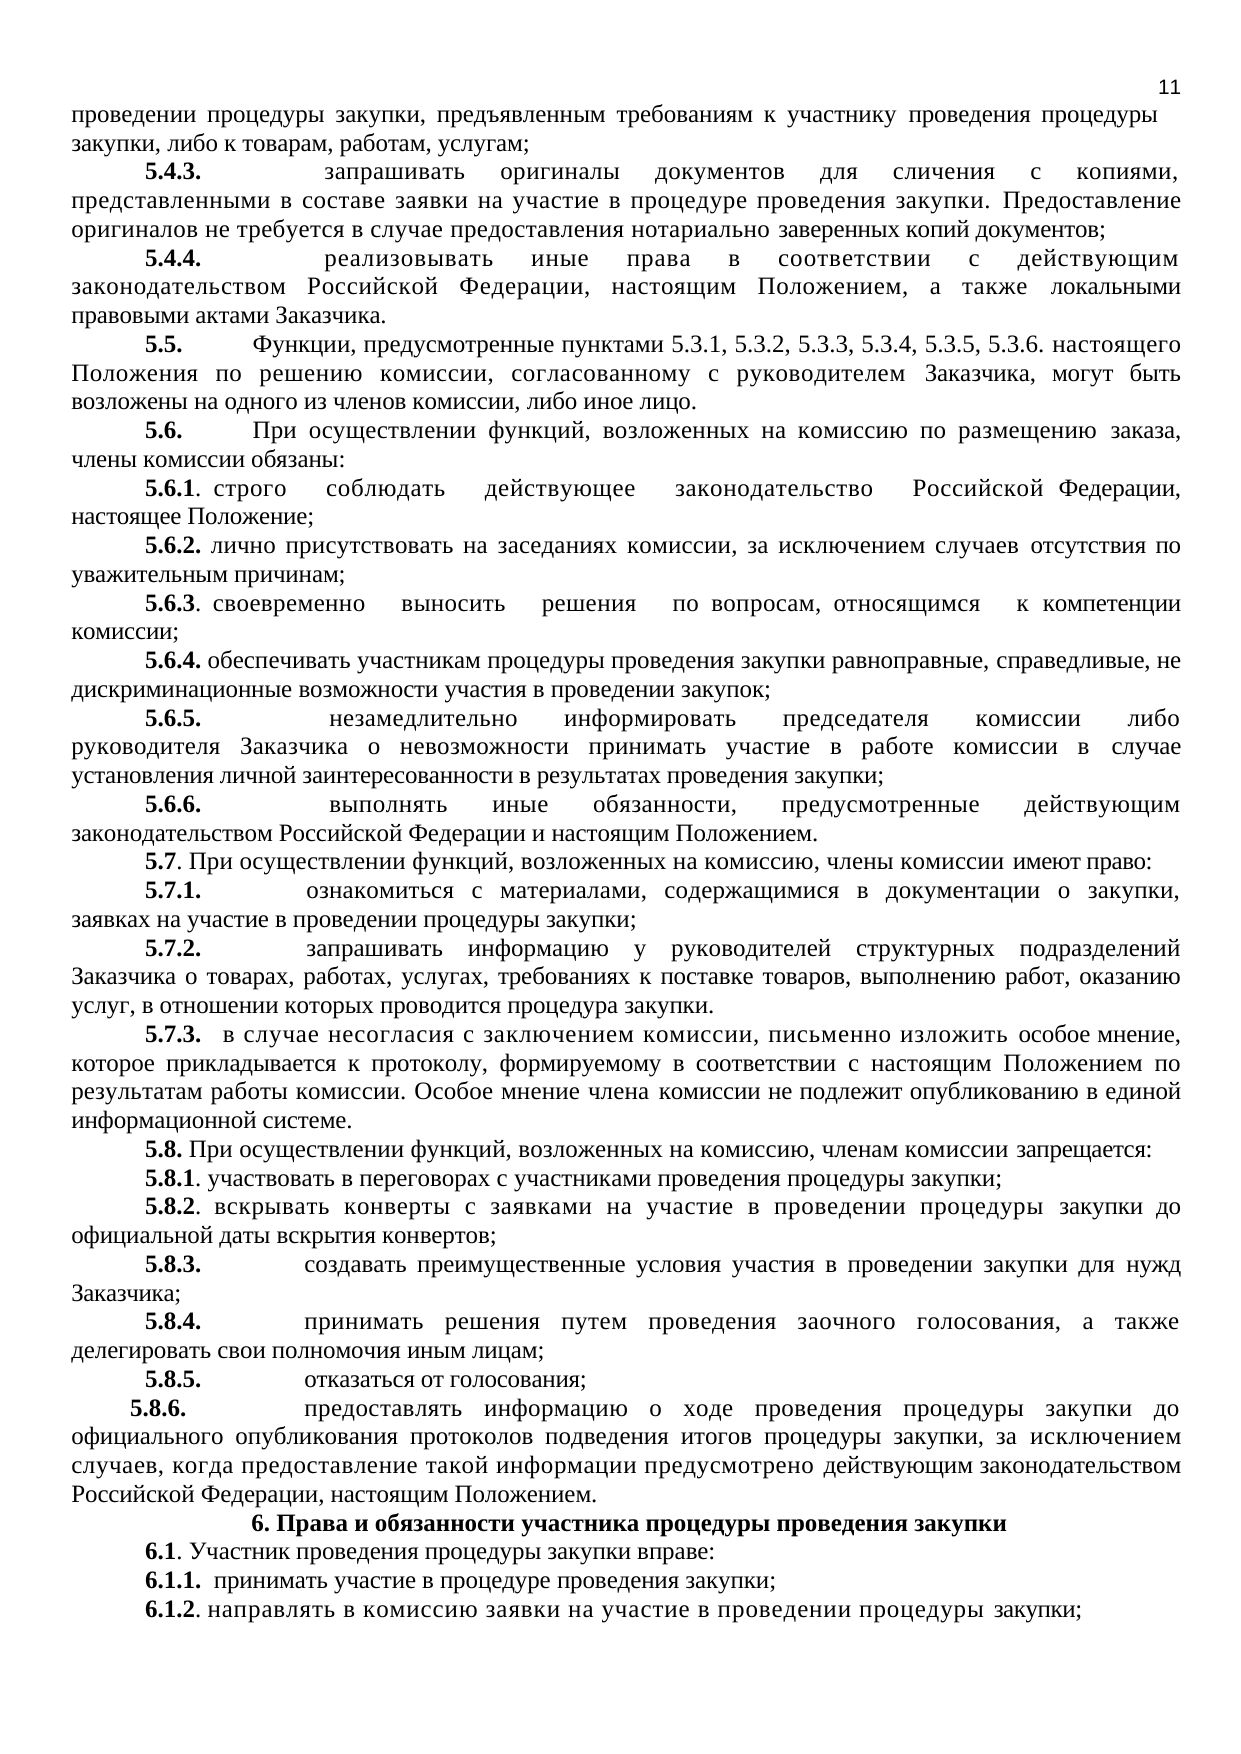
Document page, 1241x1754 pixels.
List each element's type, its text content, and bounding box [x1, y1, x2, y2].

text 6.1. Участник проведения процедуры закупки вправе: [71, 1536, 1181, 1565]
text 5.8.1. участвовать в переговорах с участниками проведения процедуры закупки; [71, 1163, 1181, 1191]
text 5.6.3. своевременно выносить решения по вопросам, относящимся к компетенции комиссии; [71, 588, 1181, 645]
list создавать преимущественные условия участия в проведении закупки для нужд Заказчика; [71, 1249, 1181, 1306]
list Функции, предусмотренные пунктами 5.3.1, 5.3.2, 5.3.3, 5.3.4, 5.3.5, 5.3.6. настоящего Положения по решению комиссии, согласованному с руководителем Заказчика, могут быть возложены на одного из членов комиссии, либо иное лицо. [71, 329, 1181, 415]
text 5.7. При осуществлении функций, возложенных на комиссию, члены комиссии имеют право: [71, 846, 1181, 875]
list принимать решения путем проведения заочного голосования, а также делегировать свои полномочия иным лицам; [71, 1306, 1181, 1364]
list предоставлять информацию о ходе проведения процедуры закупки до официального опубликования протоколов подведения итогов процедуры закупки, за исключением случаев, когда предоставление такой информации предусмотрено действующим законодательством Российской Федерации, настоящим Положением. [71, 1393, 1181, 1508]
text 5.6.2. лично присутствовать на заседаниях комиссии, за исключением случаев отсутствия по уважительным причинам; [71, 530, 1181, 588]
list отказаться от голосования; [71, 1364, 1181, 1393]
list При осуществлении функций, возложенных на комиссию по размещению заказа, члены комиссии обязаны: [71, 415, 1181, 473]
list незамедлительно информировать председателя комиссии либо руководителя Заказчика о невозможности принимать участие в работе комиссии в случае установления личной заинтересованности в результатах проведения закупки; [71, 703, 1181, 789]
list ознакомиться с материалами, содержащимися в документации о закупки, заявках на участие в проведении процедуры закупки; [71, 875, 1181, 933]
text 5.6.4. обеспечивать участникам процедуры проведения закупки равноправные, справедливые, не дискриминационные возможности участия в проведении закупок; [71, 645, 1181, 703]
list запрашивать оригиналы документов для сличения с копиями, представленными в составе заявки на участие в процедуре проведения закупки. Предоставление оригиналов не требуется в случае предоставления нотариально заверенных копий документов; [71, 156, 1181, 243]
text 6. Права и обязанности участника процедуры проведения закупки [177, 1508, 1181, 1536]
text 5.6.1. строго соблюдать действующее законодательство Российской Федерации, настоящее Положение; [71, 473, 1181, 530]
text 5.7.3. в случае несогласия с заключением комиссии, письменно изложить особое мнение, которое прикладывается к протоколу, формируемому в соответствии с настоящим Положением по результатам работы комиссии. Особое мнение члена комиссии не подлежит опубликованию в единой информационной системе. [71, 1019, 1181, 1134]
text 6.1.2. направлять в комиссию заявки на участие в проведении процедуры закупки; [71, 1594, 1181, 1623]
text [71, 99, 1181, 156]
text 6.1.1. принимать участие в процедуре проведения закупки; [71, 1565, 1181, 1594]
text 5.8. При осуществлении функций, возложенных на комиссию, членам комиссии запрещается: [71, 1134, 1181, 1163]
list выполнять иные обязанности, предусмотренные действующим законодательством Российской Федерации и настоящим Положением. [71, 789, 1181, 846]
text 5.8.2. вскрывать конверты с заявками на участие в проведении процедуры закупки до официальной даты вскрытия конвертов; [71, 1191, 1181, 1249]
list реализовывать иные права в соответствии с действующим законодательством Российской Федерации, настоящим Положением, а также локальными правовыми актами Заказчика. [71, 243, 1181, 329]
list запрашивать информацию у руководителей структурных подразделений Заказчика о товарах, работах, услугах, требованиях к поставке товаров, выполнению работ, оказанию услуг, в отношении которых проводится процедура закупки. [71, 933, 1181, 1019]
